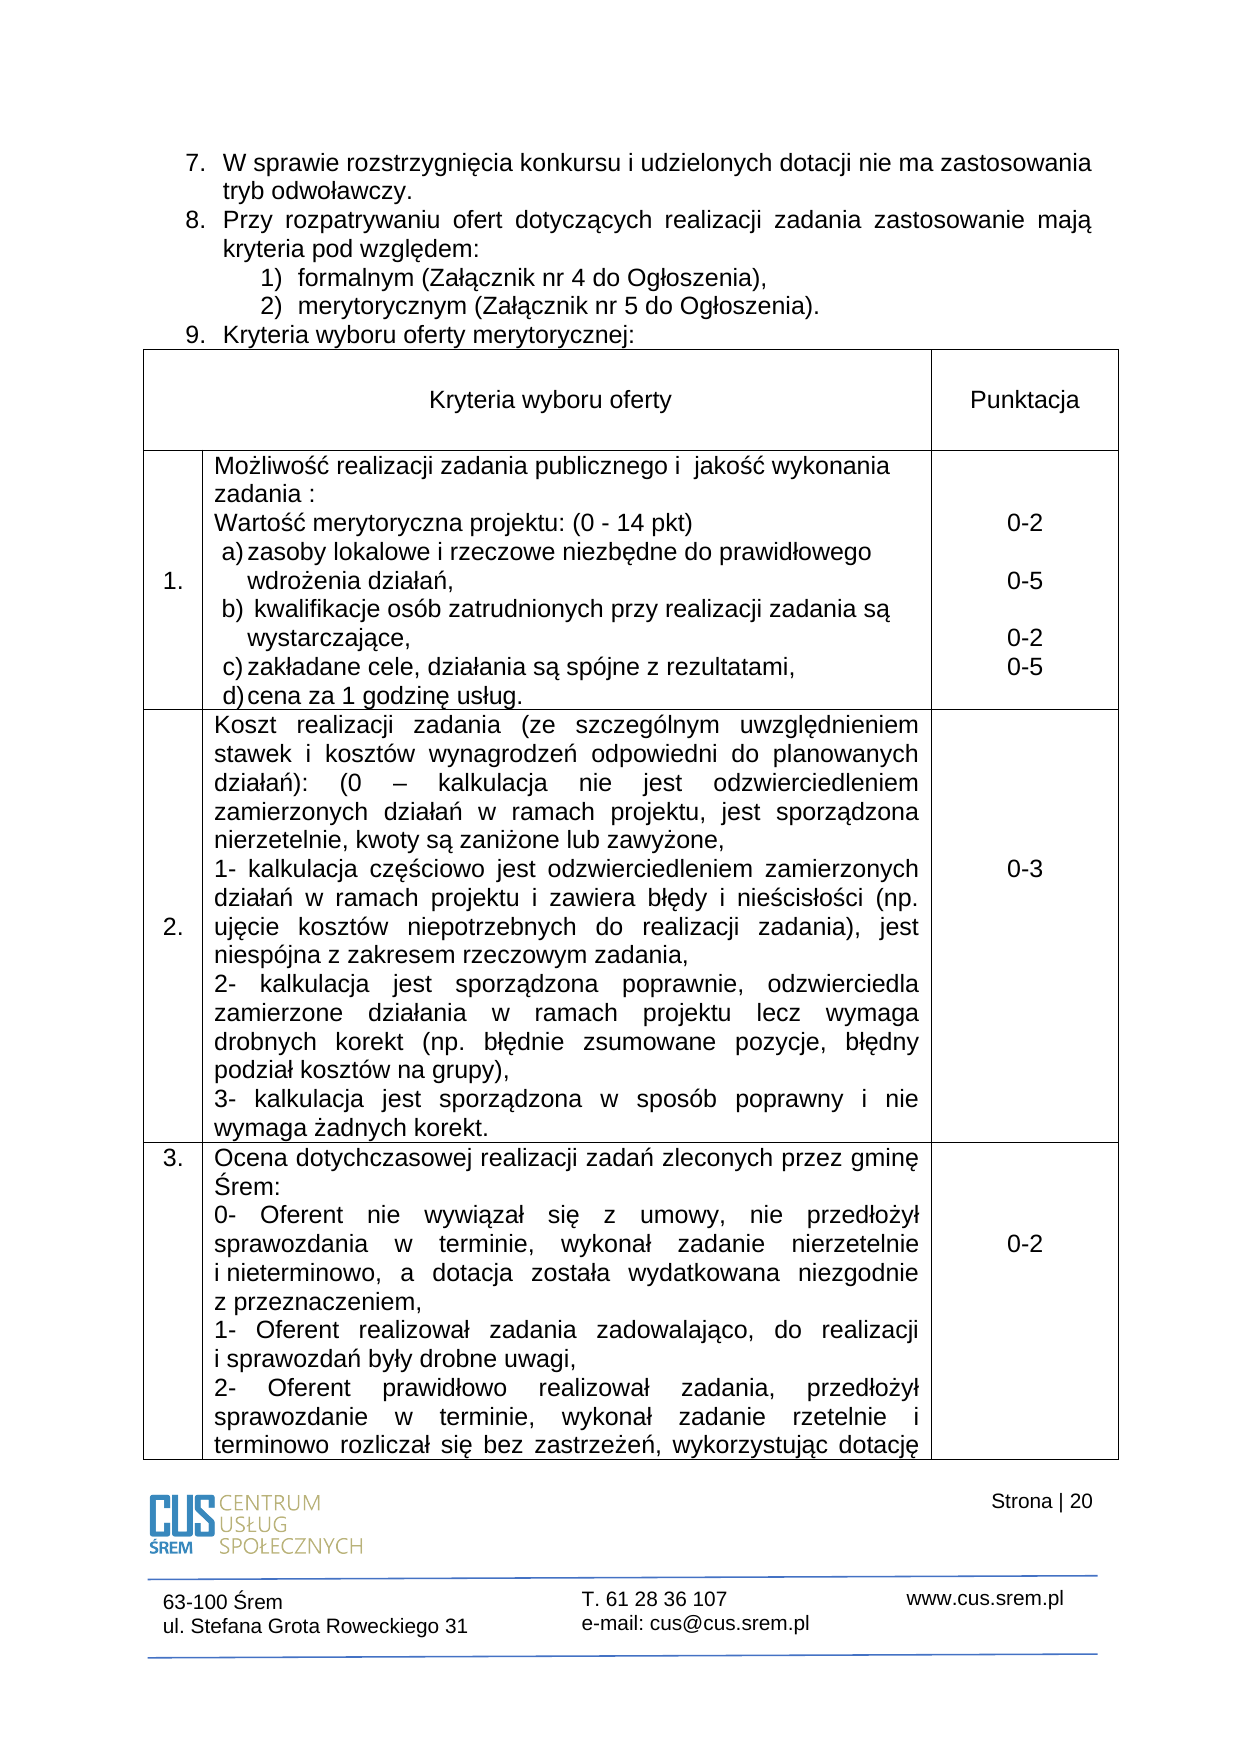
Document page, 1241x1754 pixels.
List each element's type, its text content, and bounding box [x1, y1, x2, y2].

list merytorycznym (Załącznik nr 5 do Ogłoszenia). [260, 291, 1093, 320]
list Przy rozpatrywaniu ofert dotyczących realizacji zadania zastosowanie mają kryteria pod względem: [185, 205, 1093, 263]
table_cell 1. [144, 451, 202, 709]
table_cell 0-2 [932, 1143, 1118, 1459]
table_cell Możliwość realizacji zadania publicznego i jakość wykonania zadania : Wartość merytoryczna projektu: (0 - 14 pkt) zasoby lokalowe i rzeczowe niezbędne do prawidłowego wdrożenia działań, kwalifikacje osób zatrudnionych przy realizacji zadania są wystarczające, zakładane cele, działania są spójne z rezultatami, cena za 1 godzinę usług. [203, 451, 931, 709]
table_cell Koszt realizacji zadania (ze szczególnym uwzględnieniem stawek i kosztów wynagrodzeń odpowiedni do planowanych działań): (0 – kalkulacja nie jest odzwierciedleniem zamierzonych działań w ramach projektu, jest sporządzona nierzetelnie, kwoty są zaniżone lub zawyżone, 1- kalkulacja częściowo jest odzwierciedleniem zamierzonych działań w ramach projektu i zawiera błędy i nieścisłości (np. ujęcie kosztów niepotrzebnych do realizacji zadania), jest niespójna z zakresem rzeczowym zadania, 2- kalkulacja jest sporządzona poprawnie, odzwierciedla zamierzone działania w ramach projektu lecz wymaga drobnych korekt (np. błędnie zsumowane pozycje, błędny podział kosztów na grupy), 3- kalkulacja jest sporządzona w sposób poprawny i nie wymaga żadnych korekt. [203, 710, 931, 1142]
picture [147, 1488, 364, 1559]
table_header Punktacja [932, 350, 1118, 449]
table_cell 0-3 [932, 710, 1118, 1142]
list W sprawie rozstrzygnięcia konkursu i udzielonych dotacji nie ma zastosowania tryb odwoławczy. [185, 148, 1093, 205]
table_cell 3. [144, 1143, 202, 1459]
list formalnym (Załącznik nr 4 do Ogłoszenia), [260, 263, 1093, 291]
table_cell 2. [144, 710, 202, 1142]
table_cell 0-2 0-5 0-2 0-5 [932, 451, 1118, 709]
list Kryteria wyboru oferty merytorycznej: [185, 320, 1093, 349]
table_header Kryteria wyboru oferty [144, 350, 931, 449]
